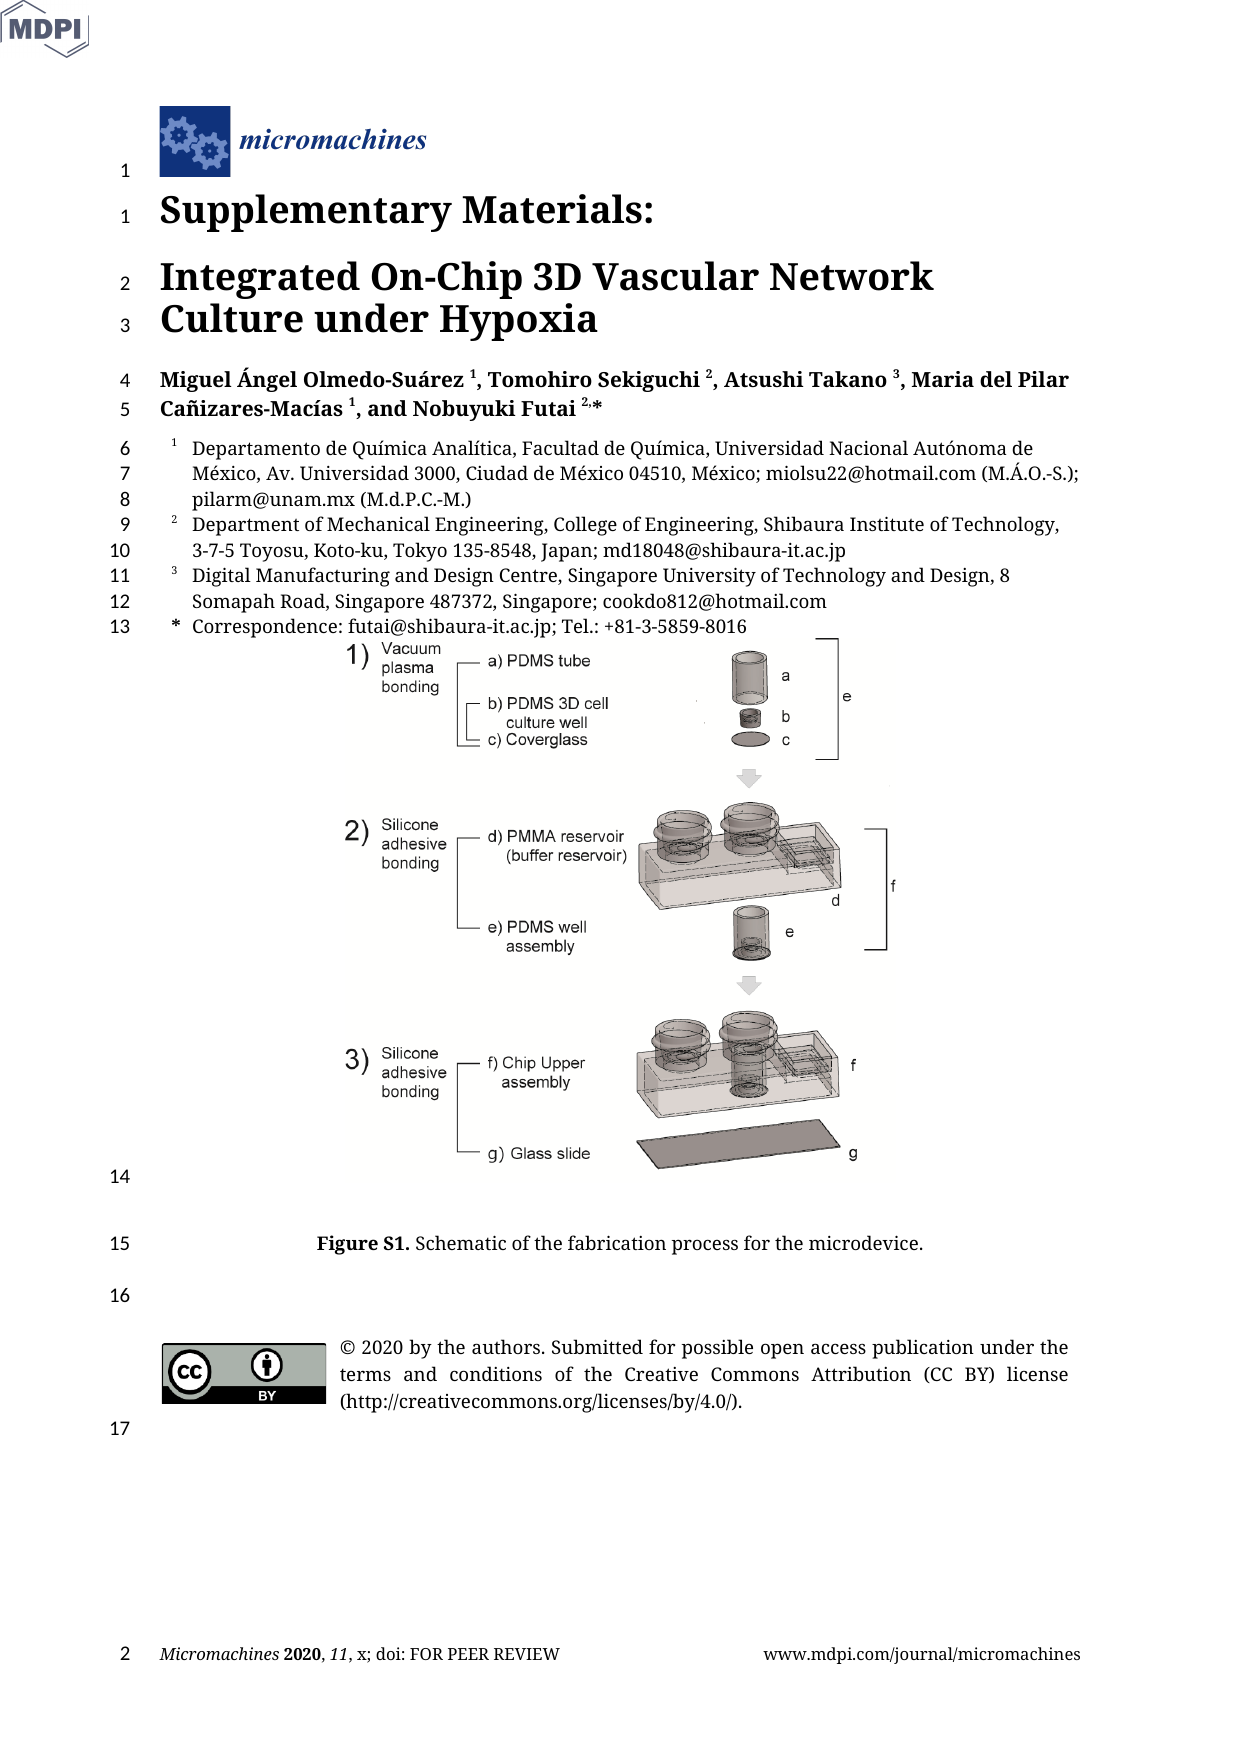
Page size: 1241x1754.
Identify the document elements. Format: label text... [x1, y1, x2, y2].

picture [159, 106, 427, 177]
text * Correspondence: futai@shibaura-it.ac.jp; Tel.: +81-3-5859-8016 [171, 613, 1081, 639]
text 3 Digital Manufacturing and Design Centre, Singapore University of Technology and Design, 8 Somapah Road, Singapore 487372, Singapore; cookdo812@hotmail.com [171, 562, 1081, 613]
picture [344, 638, 896, 1183]
title Integrated On-Chip 3D Vascular Network Culture under Hypoxia [159, 257, 1081, 340]
title Supplementary Materials: [159, 190, 1081, 232]
text Figure S1. Schematic of the fabrication process for the microdevice. [204, 1229, 1036, 1256]
text 1 Departamento de Química Analítica, Facultad de Química, Universidad Nacional Autónoma de México, Av. Universidad 3000, Ciudad de México 04510, México; miolsu22@hotmail.com (M.Á.O.-S.); pilarm@unam.mx (M.d.P.C.-M.) [171, 435, 1081, 511]
text 2 Department of Mechanical Engineering, College of Engineering, Shibaura Institute of Technology, 3-7-5 Toyosu, Koto-ku, Tokyo 135-8548, Japan; md18048@shibaura-it.ac.jp [171, 511, 1081, 562]
picture [161, 1343, 327, 1404]
table_header [160, 1333, 337, 1414]
text Miguel Ángel Olmedo-Suárez 1, Tomohiro Sekiguchi 2, Atsushi Takano 3, Maria del Pilar Cañizares-Macías 1, and Nobuyuki Futai 2,* [159, 365, 1081, 422]
table_header © 2020 by the authors. Submitted for possible open access publication under the terms and conditions of the Creative Commons Attribution (CC BY) license (http://creativecommons.org/licenses/by/4.0/). [337, 1333, 1081, 1414]
picture [0, 0, 89, 58]
